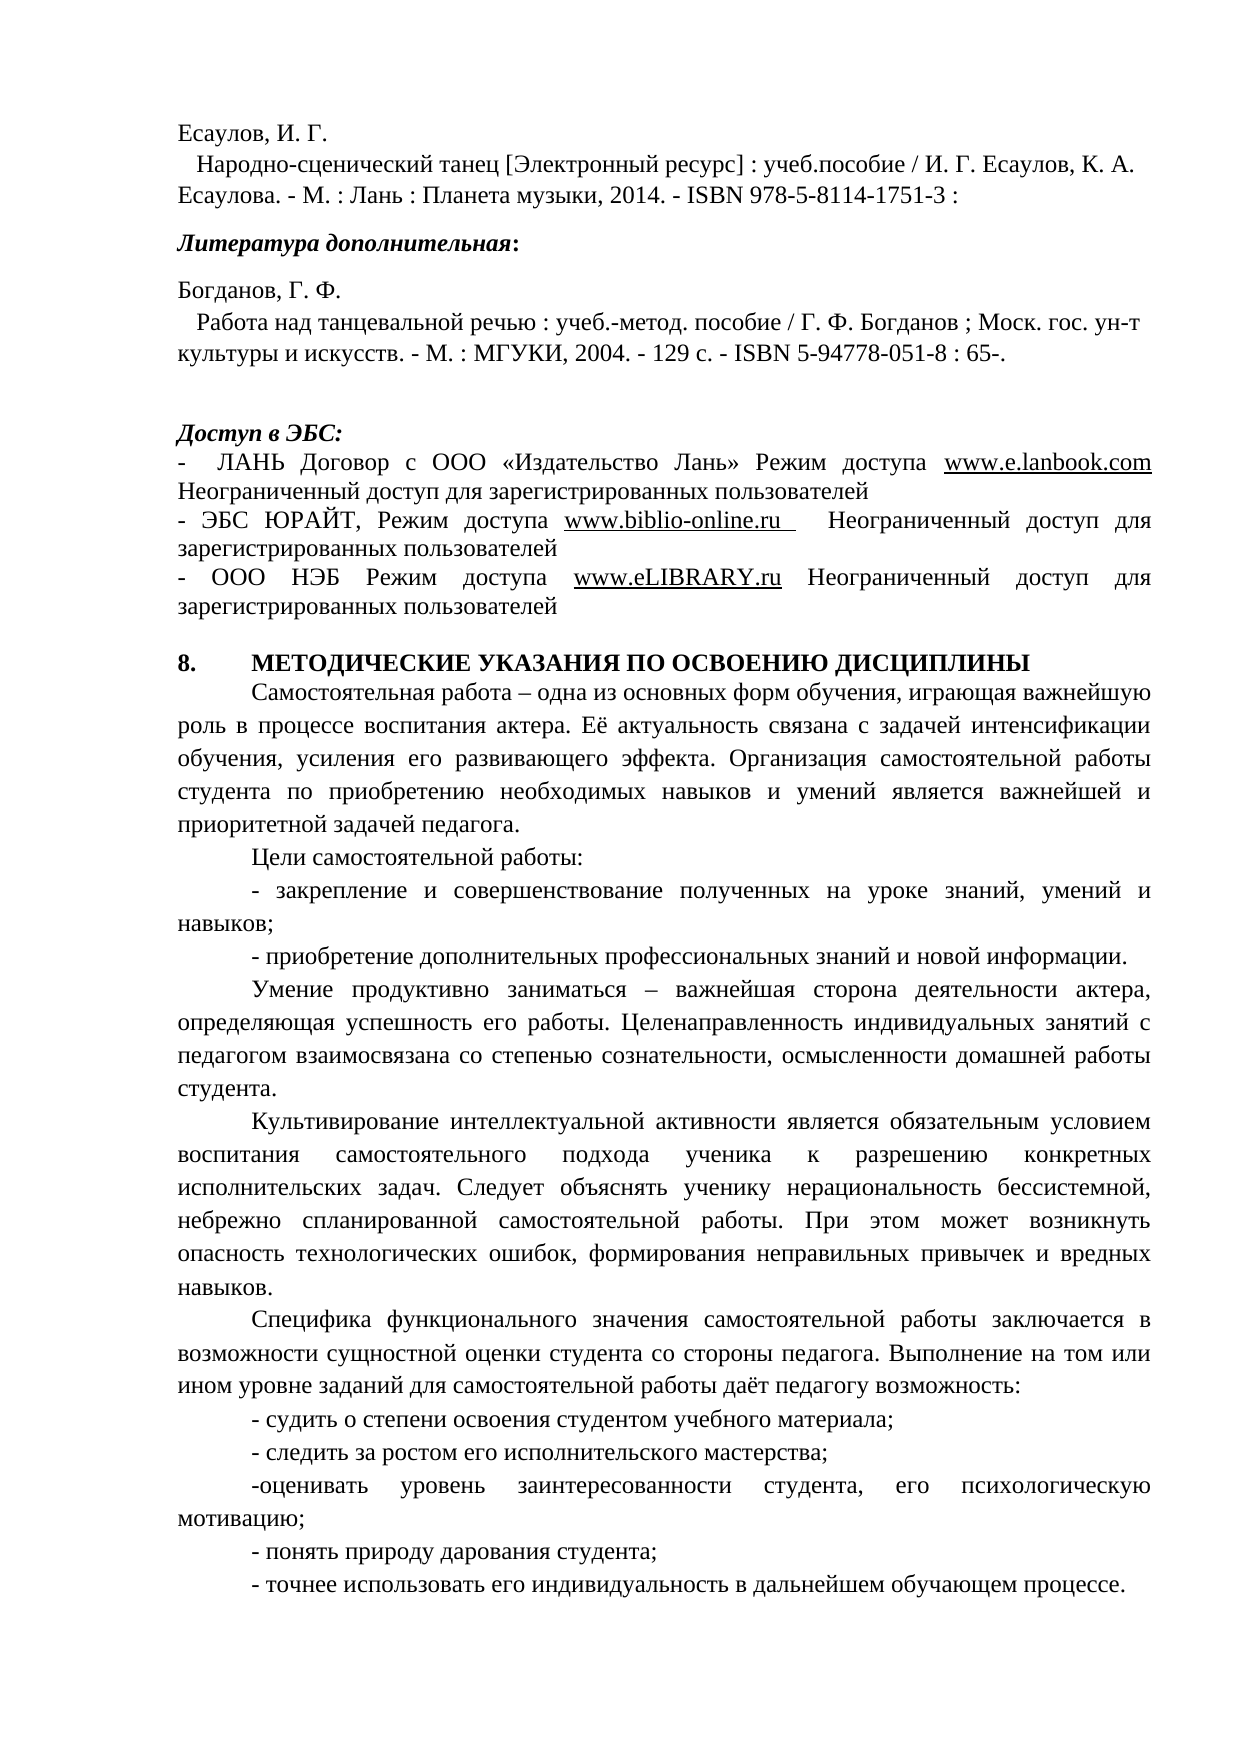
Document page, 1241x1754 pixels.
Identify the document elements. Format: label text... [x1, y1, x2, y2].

text Специфика функционального значения самостоятельной работы заключается в возможности сущностной оценки студента со стороны педагога. Выполнение на том или ином уровне заданий для самостоятельной работы даёт педагогу возможность: [177, 1304, 1152, 1399]
text - ЛАНЬ Договор с ООО «Издательство Лань» Режим доступа www.e.lanbook.com Неограниченный доступ для зарегистрированных пользователей [177, 447, 1152, 505]
text Самостоятельная работа – одна из основных форм обучения, играющая важнейшую роль в процессе воспитания актера. Её актуальность связана с задачей интенсификации обучения, усиления его развивающего эффекта. Организация самостоятельной работы студента по приобретению необходимых навыков и умений является важнейшей и приоритетной задачей педагога. [177, 677, 1152, 838]
text - точнее использовать его индивидуальность в дальнейшем обучающем процессе. [177, 1569, 1152, 1597]
text Цели самостоятельной работы: [177, 842, 1152, 871]
text - следить за ростом его исполнительского мастерства; [177, 1437, 1152, 1465]
text -оценивать уровень заинтересованности студента, его психологическую мотивацию; [177, 1470, 1152, 1531]
text Есаулов, И. Г. Народно-сценический танец [Электронный ресурс] : учеб.пособие / И. Г. Есаулов, К. А. Есаулова. - М. : Лань : Планета музыки, 2014. - ISBN 978-5-8114-1751-3 : [177, 118, 1152, 209]
text - судить о степени освоения студентом учебного материала; [177, 1404, 1152, 1432]
text - приобретение дополнительных профессиональных знаний и новой информации. [177, 941, 1152, 970]
text Культивирование интеллектуальной активности является обязательным условием воспитания самостоятельного подхода ученика к разрешению конкретных исполнительских задач. Следует объяснять ученику нерациональность бессистемной, небрежно спланированной самостоятельной работы. При этом может возникнуть опасность технологических ошибок, формирования неправильных привычек и вредных навыков. [177, 1106, 1152, 1300]
text - ООО НЭБ Режим доступа www.eLIBRARY.ru Неограниченный доступ для зарегистрированных пользователей [177, 562, 1152, 620]
text - закрепление и совершенствование полученных на уроке знаний, умений и навыков; [177, 875, 1152, 937]
text Литература дополнительная: [177, 228, 1152, 257]
text - понять природу дарования студента; [177, 1536, 1152, 1564]
text Богданов, Г. Ф. Работа над танцевальной речью : учеб.-метод. пособие / Г. Ф. Богданов ; Моск. гос. ун-т культуры и искусств. - М. : МГУКИ, 2004. - 129 с. - ISBN 5-94778-051-8 : 65-. [177, 276, 1152, 366]
text Доступ в ЭБС: [177, 418, 1152, 447]
text 8. МЕТОДИЧЕСКИЕ УКАЗАНИЯ ПО ОСВОЕНИЮ ДИСЦИПЛИНЫ [177, 648, 1152, 677]
text - ЭБС ЮРАЙТ, Режим доступа www.biblio-online.ru Неограниченный доступ для зарегистрированных пользователей [177, 505, 1152, 562]
text Умение продуктивно заниматься – важнейшая сторона деятельности актера, определяющая успешность его работы. Целенаправленность индивидуальных занятий с педагогом взаимосвязана со степенью сознательности, осмысленности домашней работы студента. [177, 974, 1152, 1102]
